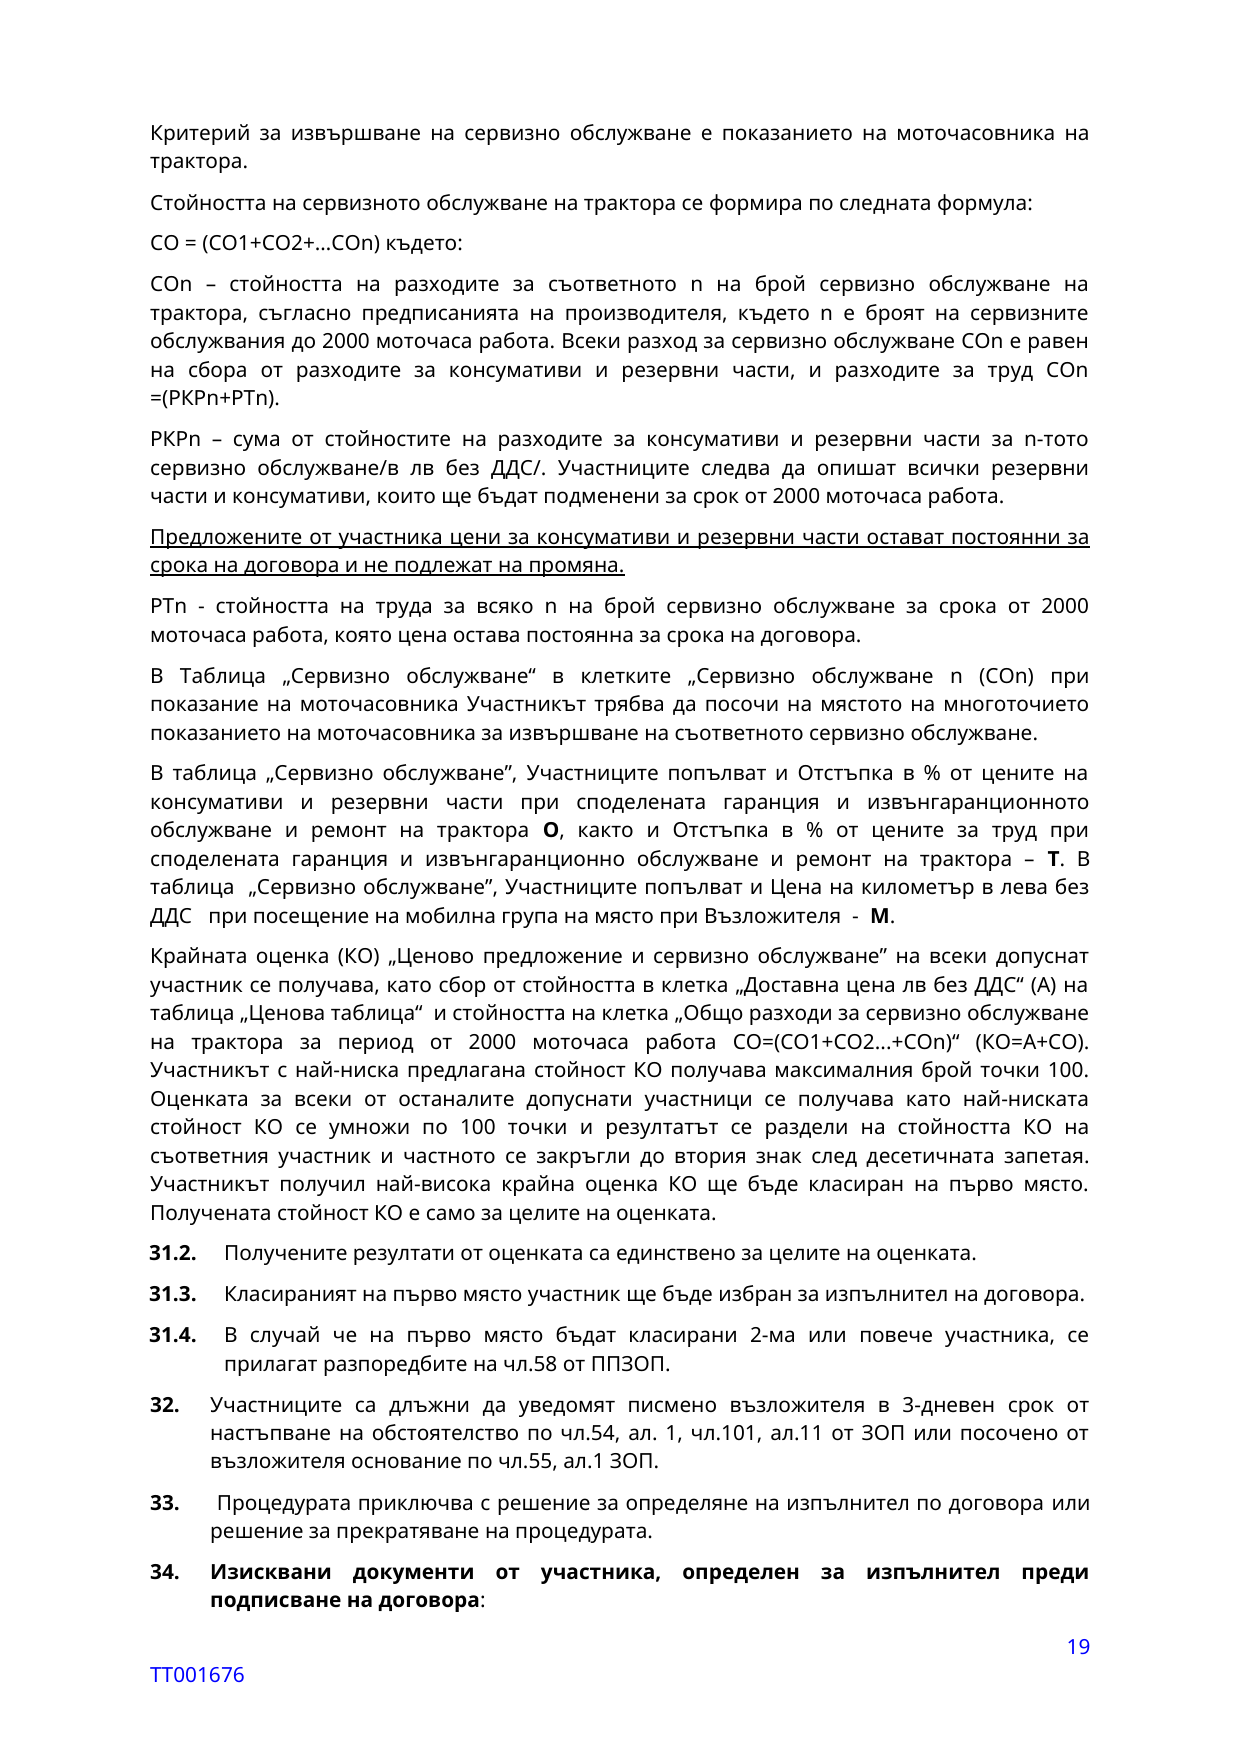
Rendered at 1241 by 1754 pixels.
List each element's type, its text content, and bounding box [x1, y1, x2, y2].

list Процедурата приключва с решение за определяне на изпълнител по договора или решение за прекратяване на процедурата. [150, 1488, 1090, 1544]
text В таблица „Сервизно обслужване”, Участниците попълват и Отстъпка в % от цените на консумативи и резервни части при споделената гаранция и извънгаранционното обслужване и ремонт на трактора О, както и Отстъпка в % от цените за труд при споделената гаранция и извънгаранционно обслужване и ремонт на трактора – Т. В таблица „Сервизно обслужване”, Участниците попълват и Цена на километър в лева без ДДС при посещение на мобилна група на място при Възложителя - М. [150, 758, 1090, 929]
text СОn – стойността на разходите за съответното n на брой сервизно обслужване на трактора, съгласно предписанията на производителя, където n е броят на сервизните обслужвания до 2000 моточаса работа. Всеки разход за сервизно обслужване СОn е равен на сбора от разходите за консумативи и резервни части, и разходите за труд СОn =(РКРn+РТn). [150, 269, 1090, 412]
list Изисквани документи от участника, определен за изпълнител преди подписване на договора: [150, 1557, 1090, 1614]
list Получените резултати от оценката са единствено за целите на оценката. [149, 1238, 1090, 1267]
text Стойността на сервизното обслужване на трактора се формира по следната формула: [150, 188, 1090, 216]
text Критерий за извършване на сервизно обслужване е показанието на моточасовника на трактора. [150, 118, 1090, 175]
list Участниците са длъжни да уведомят писмено възложителя в 3-дневен срок от настъпване на обстоятелство по чл.54, ал. 1, чл.101, ал.11 от ЗОП или посочено от възложителя основание по чл.55, ал.1 ЗОП. [150, 1390, 1090, 1475]
text РТn - стойността на труда за всяко n на брой сервизно обслужване за срока от 2000 моточаса работа, която цена остава постоянна за срока на договора. [150, 591, 1090, 648]
text СО = (СО1+СО2+…СОn) където: [150, 228, 1090, 257]
text Предложените от участника цени за консумативи и резервни части остават постоянни за срока на договора и не подлежат на промяна. [150, 522, 1090, 546]
text РКРn – сума от стойностите на разходите за консумативи и резервни части за n-тото сервизно обслужване/в лв без ДДС/. Участниците следва да опишат всички резервни части и консумативи, които ще бъдат подменени за срок от 2000 моточаса работа. [150, 424, 1090, 509]
text Предложените от участника цени за консумативи и резервни части остават постоянни за срока на договора и не подлежат на промяна. [150, 548, 1090, 579]
list Класираният на първо място участник ще бъде избран за изпълнител на договора. [149, 1279, 1090, 1308]
text Крайната оценка (КО) „Ценово предложение и сервизно обслужване” на всеки допуснат участник се получава, като сбор от стойността в клетка „Доставна цена лв без ДДС“ (А) на таблица „Ценова таблица“ и стойността на клетка „Общо разходи за сервизно обслужване на трактора за период от 2000 моточаса работа СО=(СО1+СО2...+СОn)“ (КО=А+СО). Участникът с най-ниска предлагана стойност КО получава максималния брой точки 100. Оценката за всеки от останалите допуснати участници се получава като най-ниската стойност КО се умножи по 100 точки и резултатът се раздели на стойността КО на съответния участник и частното се закръгли до втория знак след десетичната запетая. Участникът получил най-висока крайна оценка КО ще бъде класиран на първо място. Получената стойност КО е само за целите на оценката. [150, 942, 1090, 1226]
text В Таблица „Сервизно обслужване“ в клетките „Сервизно обслужване n (СОn) при показание на моточасовника Участникът трябва да посочи на мястото на многоточието показанието на моточасовника за извършване на съответното сервизно обслужване. [150, 661, 1090, 746]
list В случай че на първо място бъдат класирани 2-ма или повече участника, се прилагат разпоредбите на чл.58 от ППЗОП. [149, 1320, 1090, 1377]
